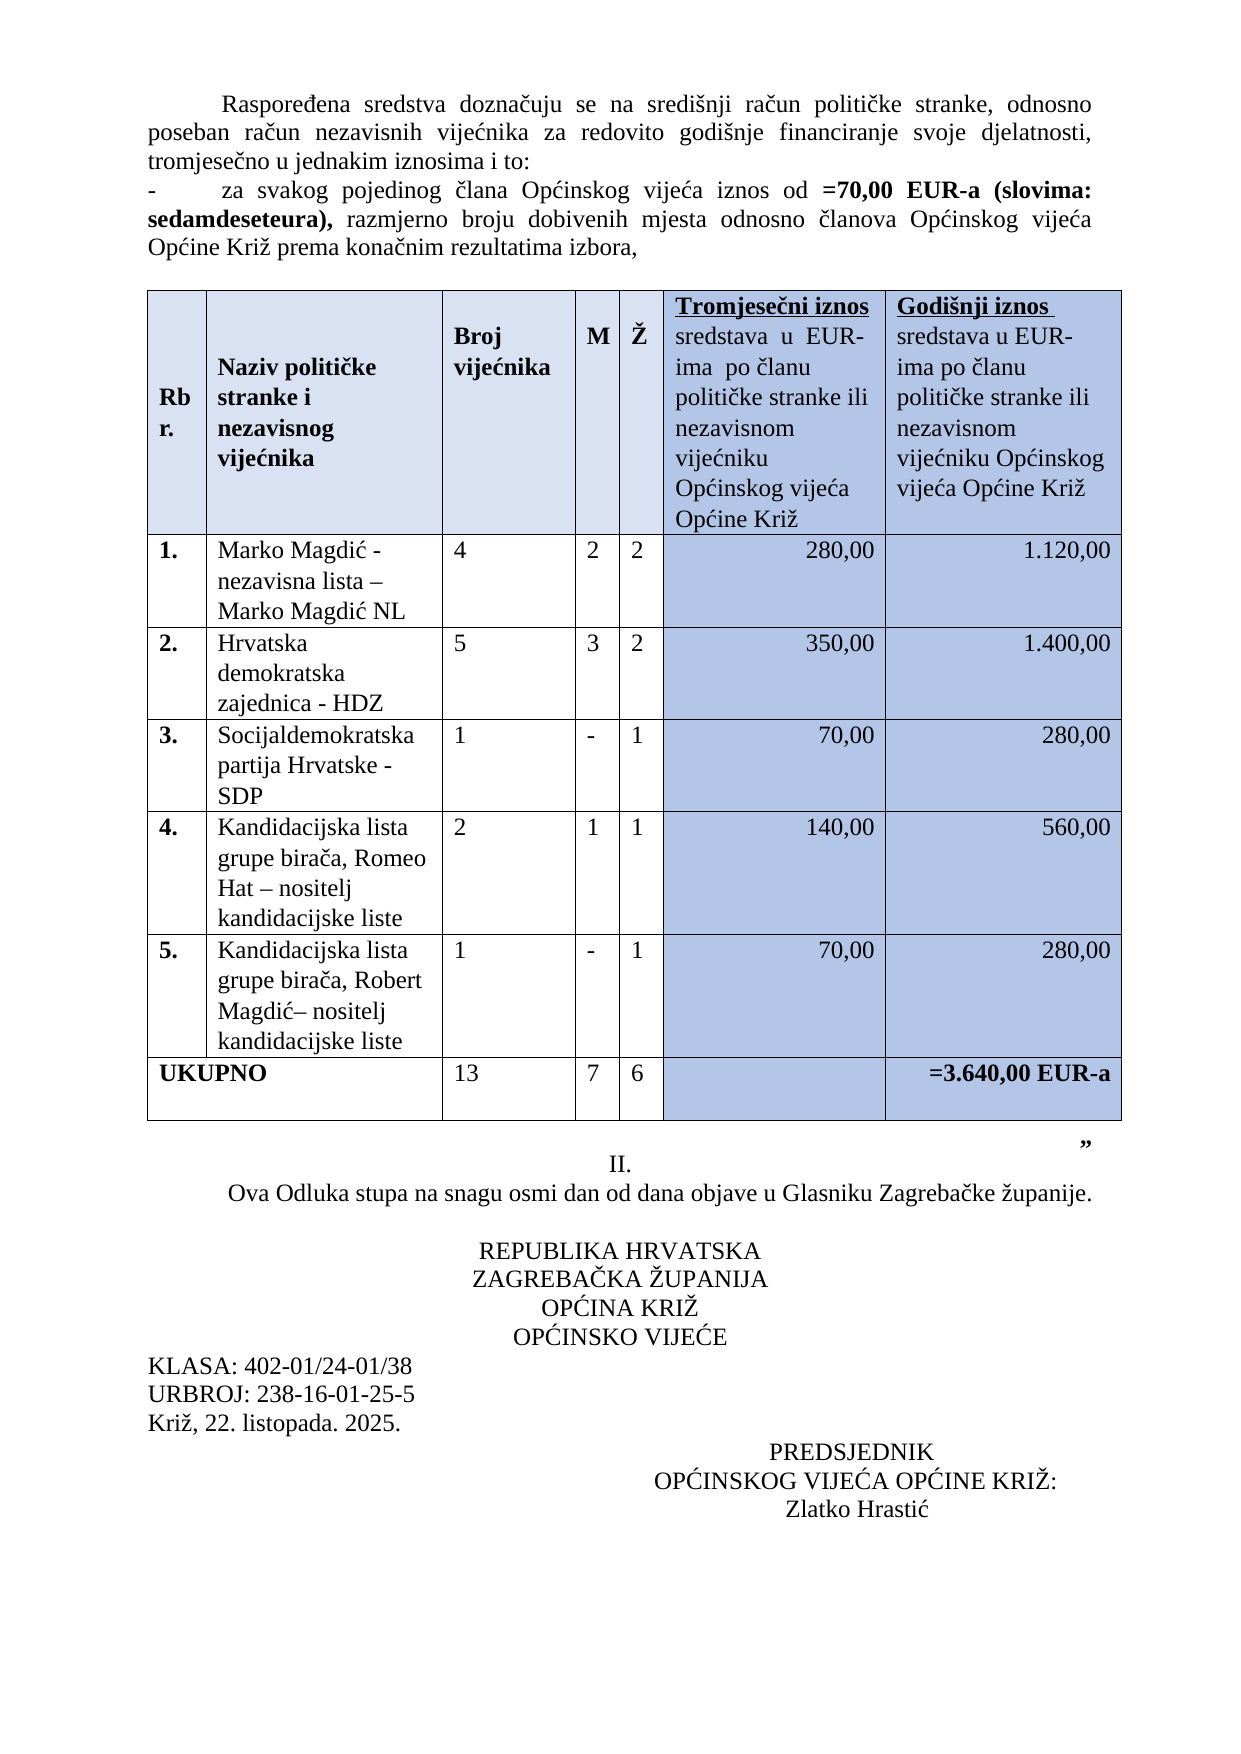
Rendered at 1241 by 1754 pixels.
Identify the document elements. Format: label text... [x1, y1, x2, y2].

table_header M [576, 291, 619, 534]
table_cell 13 [443, 1058, 575, 1120]
table_header Naziv političke stranke i nezavisnog vijećnika [207, 291, 442, 534]
text REPUBLIKA HRVATSKA [148, 1236, 1093, 1264]
table_cell 2 [576, 535, 619, 627]
table_cell 1 [620, 812, 663, 934]
text II. [148, 1149, 1093, 1178]
table_cell 2 [443, 812, 575, 934]
table_cell 6 [620, 1058, 663, 1120]
table_cell 2. [148, 628, 206, 719]
table_cell 1 [620, 935, 663, 1057]
text Raspoređena sredstva doznačuju se na središnji račun političke stranke, odnosno poseban račun nezavisnih vijećnika za redovito godišnje financiranje svoje djelatnosti, tromjesečno u jednakim iznosima i to: [148, 89, 1093, 175]
table_cell Kandidacijska lista grupe birača, Romeo Hat – nositelj kandidacijske liste [207, 812, 442, 934]
table_cell 2 [620, 535, 663, 627]
table_cell 2 [620, 628, 663, 719]
table_cell 1. [148, 535, 206, 627]
table_cell 280,00 [886, 720, 1121, 811]
text KLASA: 402-01/24-01/38 [148, 1351, 1093, 1379]
table_cell Hrvatska demokratska zajednica - HDZ [207, 628, 442, 719]
table_cell 7 [576, 1058, 619, 1120]
text „ [148, 1121, 1093, 1149]
table_cell Kandidacijska lista grupe birača, Robert Magdić– nositelj kandidacijske liste [207, 935, 442, 1057]
table_header Godišnji iznos sredstava u EUR-ima po članu političke stranke ili nezavisnom vijećniku Općinskog vijeća Općine Križ [886, 291, 1121, 534]
table_cell 350,00 [664, 628, 885, 719]
table_cell Socijaldemokratska partija Hrvatske - SDP [207, 720, 442, 811]
text Križ, 22. listopada. 2025. [148, 1408, 1093, 1437]
table_header Broj vijećnika [443, 291, 575, 534]
table_cell 5 [443, 628, 575, 719]
table_cell 1 [576, 812, 619, 934]
table_cell 70,00 [664, 935, 885, 1057]
table_cell UKUPNO [148, 1058, 442, 1120]
table_cell 1 [443, 720, 575, 811]
table_cell - [576, 720, 619, 811]
table_cell 560,00 [886, 812, 1121, 934]
table_cell 1 [620, 720, 663, 811]
table_cell 280,00 [664, 535, 885, 627]
table_header Rbr. [148, 291, 206, 534]
table_cell 5. [148, 935, 206, 1057]
table_header Ž [620, 291, 663, 534]
text Ova Odluka stupa na snagu osmi dan od dana objave u Glasniku Zagrebačke županije. [148, 1178, 1093, 1207]
table_cell 1 [443, 935, 575, 1057]
table_cell 70,00 [664, 720, 885, 811]
list za svakog pojedinog člana Općinskog vijeća iznos od =70,00 EUR-a (slovima: sedamdeseteura), razmjerno broju dobivenih mjesta odnosno članova Općinskog vijeća Općine Križ prema konačnim rezultatima izbora, [148, 175, 1093, 261]
table_cell - [576, 935, 619, 1057]
table_cell Marko Magdić - nezavisna lista – Marko Magdić NL [207, 535, 442, 627]
table_cell 3 [576, 628, 619, 719]
text URBROJ: 238-16-01-25-5 [148, 1379, 1093, 1408]
text OPĆINA KRIŽ [148, 1293, 1093, 1322]
table_cell 1.400,00 [886, 628, 1121, 719]
text PREDSJEDNIK [148, 1437, 1093, 1466]
table_header Tromjesečni iznos sredstava u EUR-ima po članu političke stranke ili nezavisnom vijećniku Općinskog vijeća Općine Križ [664, 291, 885, 534]
table_cell 3. [148, 720, 206, 811]
table_cell =3.640,00 EUR-a [886, 1058, 1121, 1120]
text OPĆINSKOG VIJEĆA OPĆINE KRIŽ: Zlatko Hrastić [148, 1466, 1093, 1523]
text OPĆINSKO VIJEĆE [148, 1322, 1093, 1351]
table_cell [664, 1058, 885, 1120]
table_cell 280,00 [886, 935, 1121, 1057]
table_cell 1.120,00 [886, 535, 1121, 627]
text ZAGREBAČKA ŽUPANIJA [148, 1264, 1093, 1293]
table_cell 4. [148, 812, 206, 934]
table_cell 4 [443, 535, 575, 627]
table_cell 140,00 [664, 812, 885, 934]
